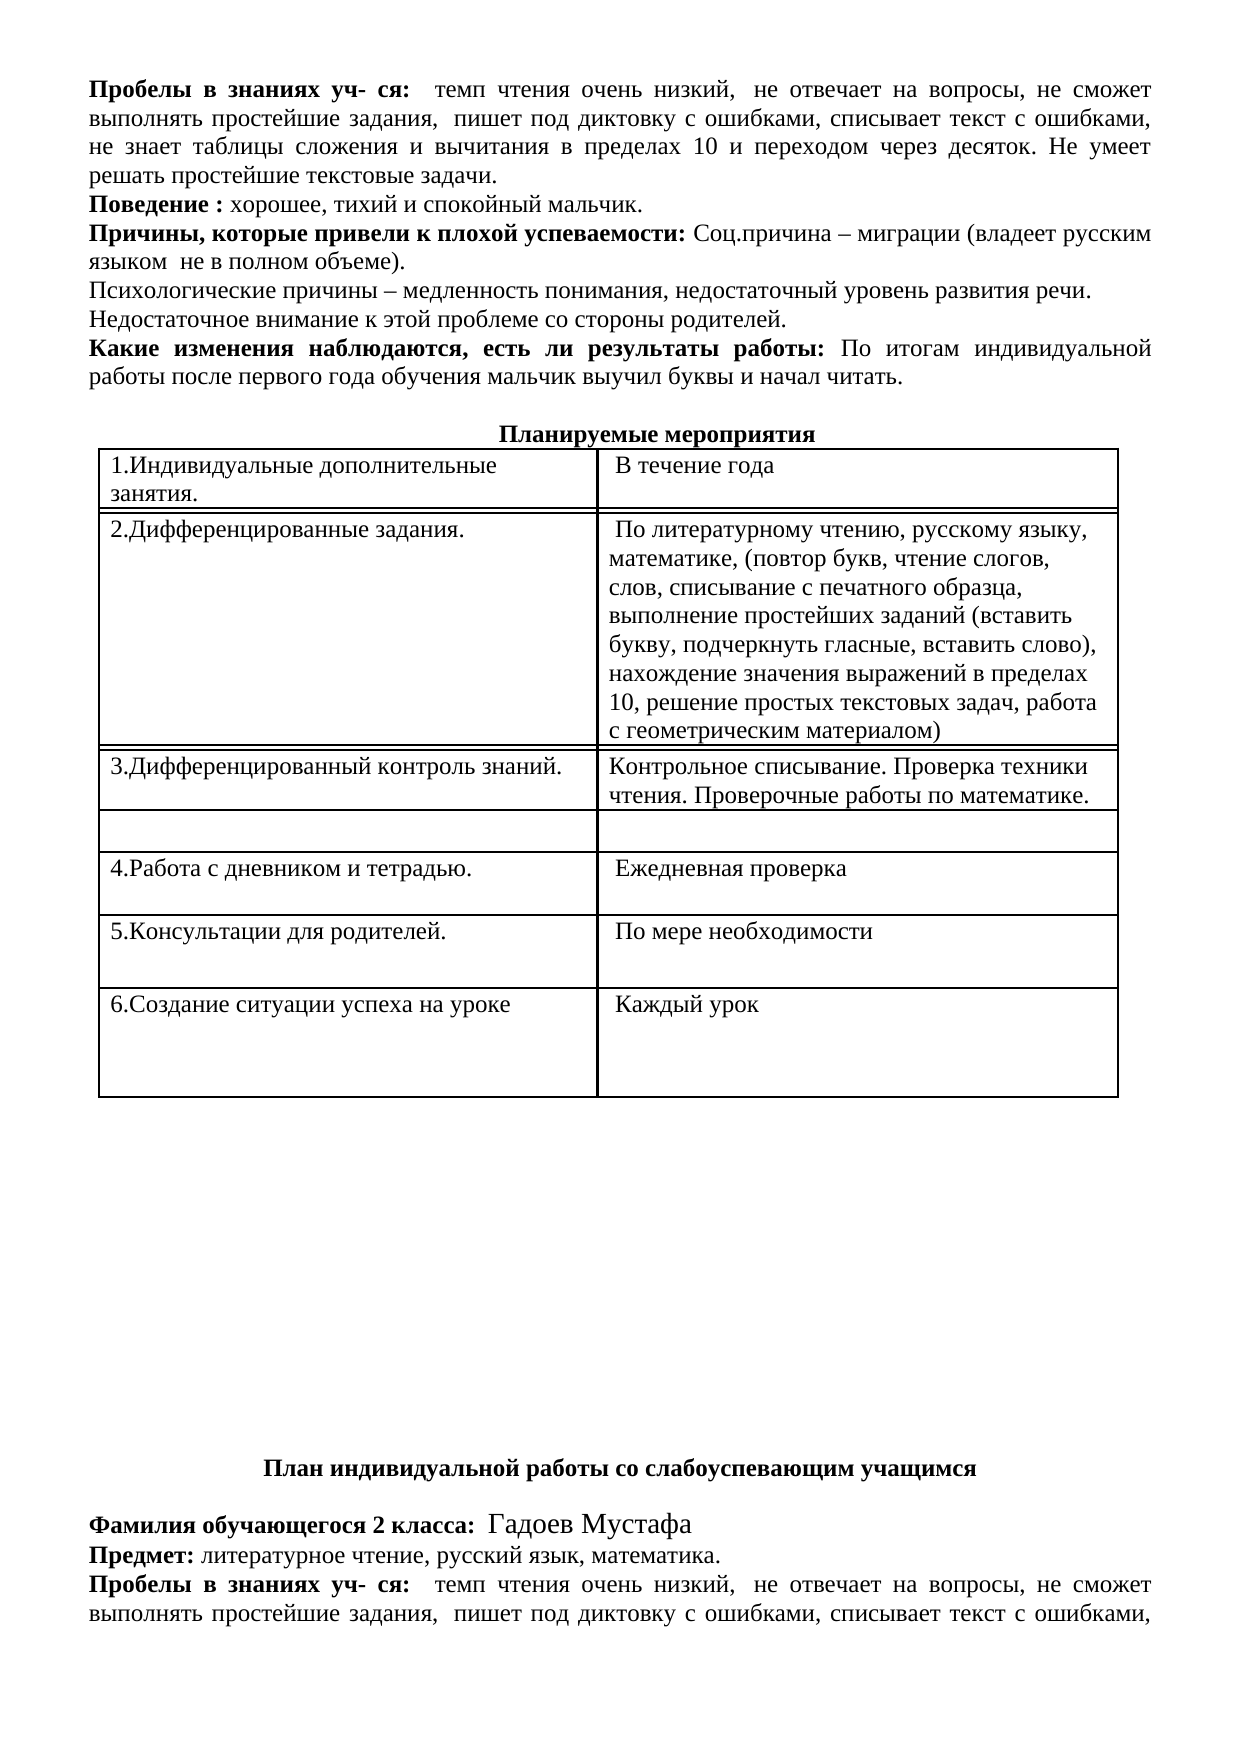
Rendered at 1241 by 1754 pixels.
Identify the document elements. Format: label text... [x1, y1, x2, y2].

table_cell Каждый урок [599, 989, 1117, 1096]
text План индивидуальной работы со слабоуспевающим учащимся [89, 1453, 1152, 1481]
text Планируемые мероприятия [162, 419, 1152, 448]
text Причины, которые привели к плохой успеваемости: Соц.причина – миграции (владеет русским языком не в полном объеме). [89, 218, 1152, 275]
table_cell [100, 811, 596, 851]
table_cell 3.Дифференцированный контроль знаний. [100, 751, 596, 809]
text Психологические причины – медленность понимания, недостаточный уровень развития речи. Недостаточное внимание к этой проблеме со стороны родителей. [89, 275, 1152, 333]
table_cell Ежедневная проверка [599, 853, 1117, 914]
table_cell 6.Создание ситуации успеха на уроке [100, 989, 596, 1096]
text Поведение : хорошее, тихий и спокойный мальчик. [89, 189, 1152, 218]
text Какие изменения наблюдаются, есть ли результаты работы: По итогам индивидуальной работы после первого года обучения мальчик выучил буквы и начал читать. [89, 333, 1152, 390]
text Фамилия обучающегося 2 класса: Гадоев Мустафа [89, 1507, 1152, 1540]
table_header 1.Индивидуальные дополнительные занятия. [100, 450, 596, 507]
text Пробелы в знаниях уч- ся: темп чтения очень низкий, не отвечает на вопросы, не сможет выполнять простейшие задания, пишет под диктовку с ошибками, списывает текст с ошибками, не знает таблицы сложения и вычитания в пределах 10 и переходом через десяток. Не умеет решать простейшие текстовые задачи. [89, 74, 1152, 189]
table_cell По литературному чтению, русскому языку, математике, (повтор букв, чтение слогов, слов, списывание с печатного образца, выполнение простейших заданий (вставить букву, подчеркнуть гласные, вставить слово), нахождение значения выражений в пределах 10, решение простых текстовых задач, работа с геометрическим материалом) [599, 514, 1117, 744]
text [89, 1569, 1152, 1626]
table_cell [599, 811, 1117, 851]
table_cell Контрольное списывание. Проверка техники чтения. Проверочные работы по математике. [599, 751, 1117, 809]
table_cell 5.Консультации для родителей. [100, 916, 596, 987]
table_header В течение года [599, 450, 1117, 507]
table_cell 2.Дифференцированные задания. [100, 514, 596, 744]
table_cell По мере необходимости [599, 916, 1117, 987]
table_cell 4.Работа с дневником и тетрадью. [100, 853, 596, 914]
text Предмет: литературное чтение, русский язык, математика. [89, 1540, 1152, 1569]
